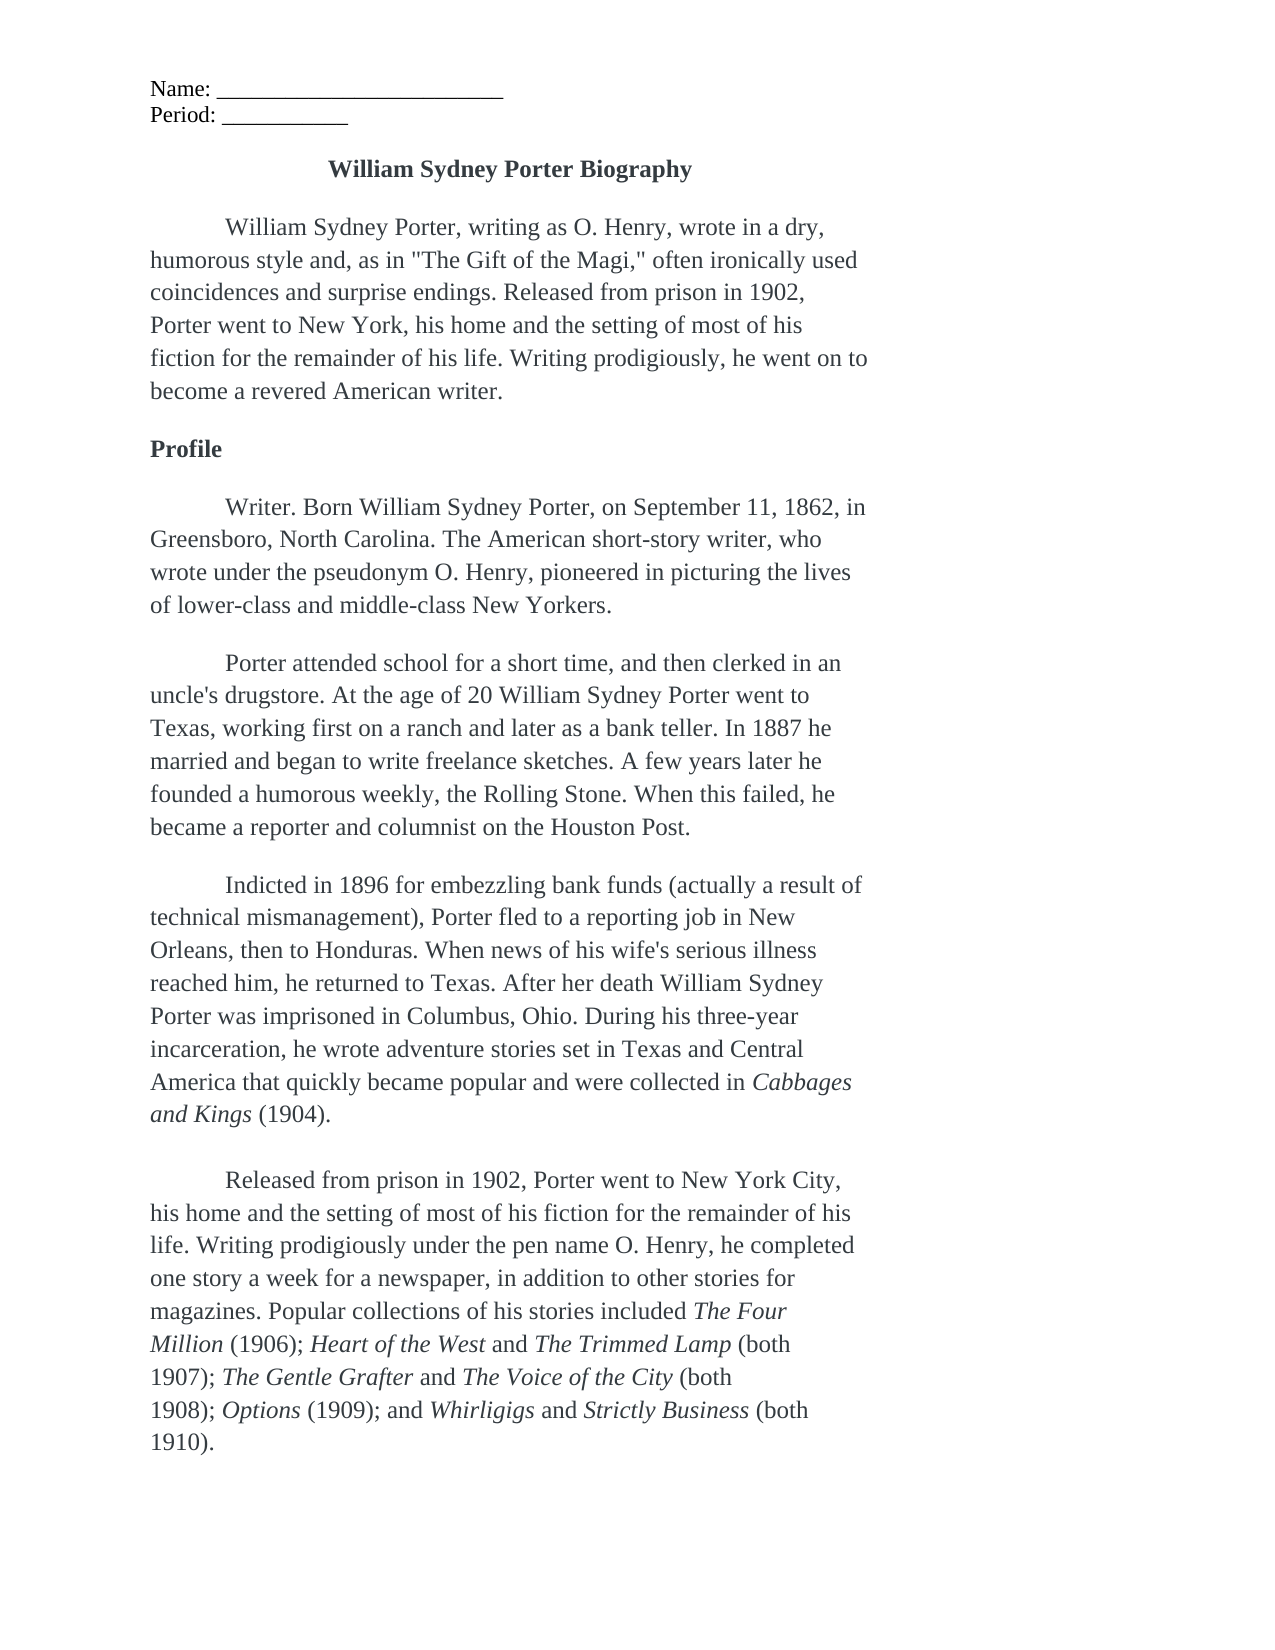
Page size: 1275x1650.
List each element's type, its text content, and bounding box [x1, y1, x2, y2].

text Writer. Born William Sydney Porter, on September 11, 1862, in Greensboro, North Carolina. The American short-story writer, who wrote under the pseudonym O. Henry, pioneered in picturing the lives of lower-class and middle-class New Yorkers. [150, 487, 870, 619]
text William Sydney Porter Biography [150, 150, 870, 183]
text Porter attended school for a short time, and then clerked in an uncle's drugstore. At the age of 20 William Sydney Porter went to Texas, working first on a ranch and later as a bank teller. In 1887 he married and began to write freelance sketches. A few years later he founded a humorous weekly, the Rolling Stone. When this failed, he became a reporter and columnist on the Houston Post. [150, 644, 870, 841]
text William Sydney Porter, writing as O. Henry, wrote in a dry, humorous style and, as in "The Gift of the Magi," often ironically used coincidences and surprise endings. Released from prison in 1902, Porter went to New York, his home and the setting of most of his fiction for the remainder of his life. Writing prodigiously, he went on to become a revered American writer. [150, 208, 870, 405]
text Indicted in 1896 for embezzling bank funds (actually a result of technical mismanagement), Porter fled to a reporting job in New Orleans, then to Honduras. When news of his wife's serious illness reached him, he returned to Texas. After her death William Sydney Porter was imprisoned in Columbus, Ohio. During his three-year incarceration, he wrote adventure stories set in Texas and Central America that quickly became popular and were collected in Cabbages and Kings (1904). [150, 866, 870, 1128]
text Profile [150, 430, 870, 462]
text Released from prison in 1902, Porter went to New York City, his home and the setting of most of his fiction for the remainder of his life. Writing prodigiously under the pen name O. Henry, he completed one story a week for a newspaper, in addition to other stories for magazines. Popular collections of his stories included The Four Million (1906); Heart of the West and The Trimmed Lamp (both 1907); The Gentle Grafter and The Voice of the City (both 1908); Options (1909); and Whirligigs and Strictly Business (both 1910). [150, 1161, 870, 1456]
